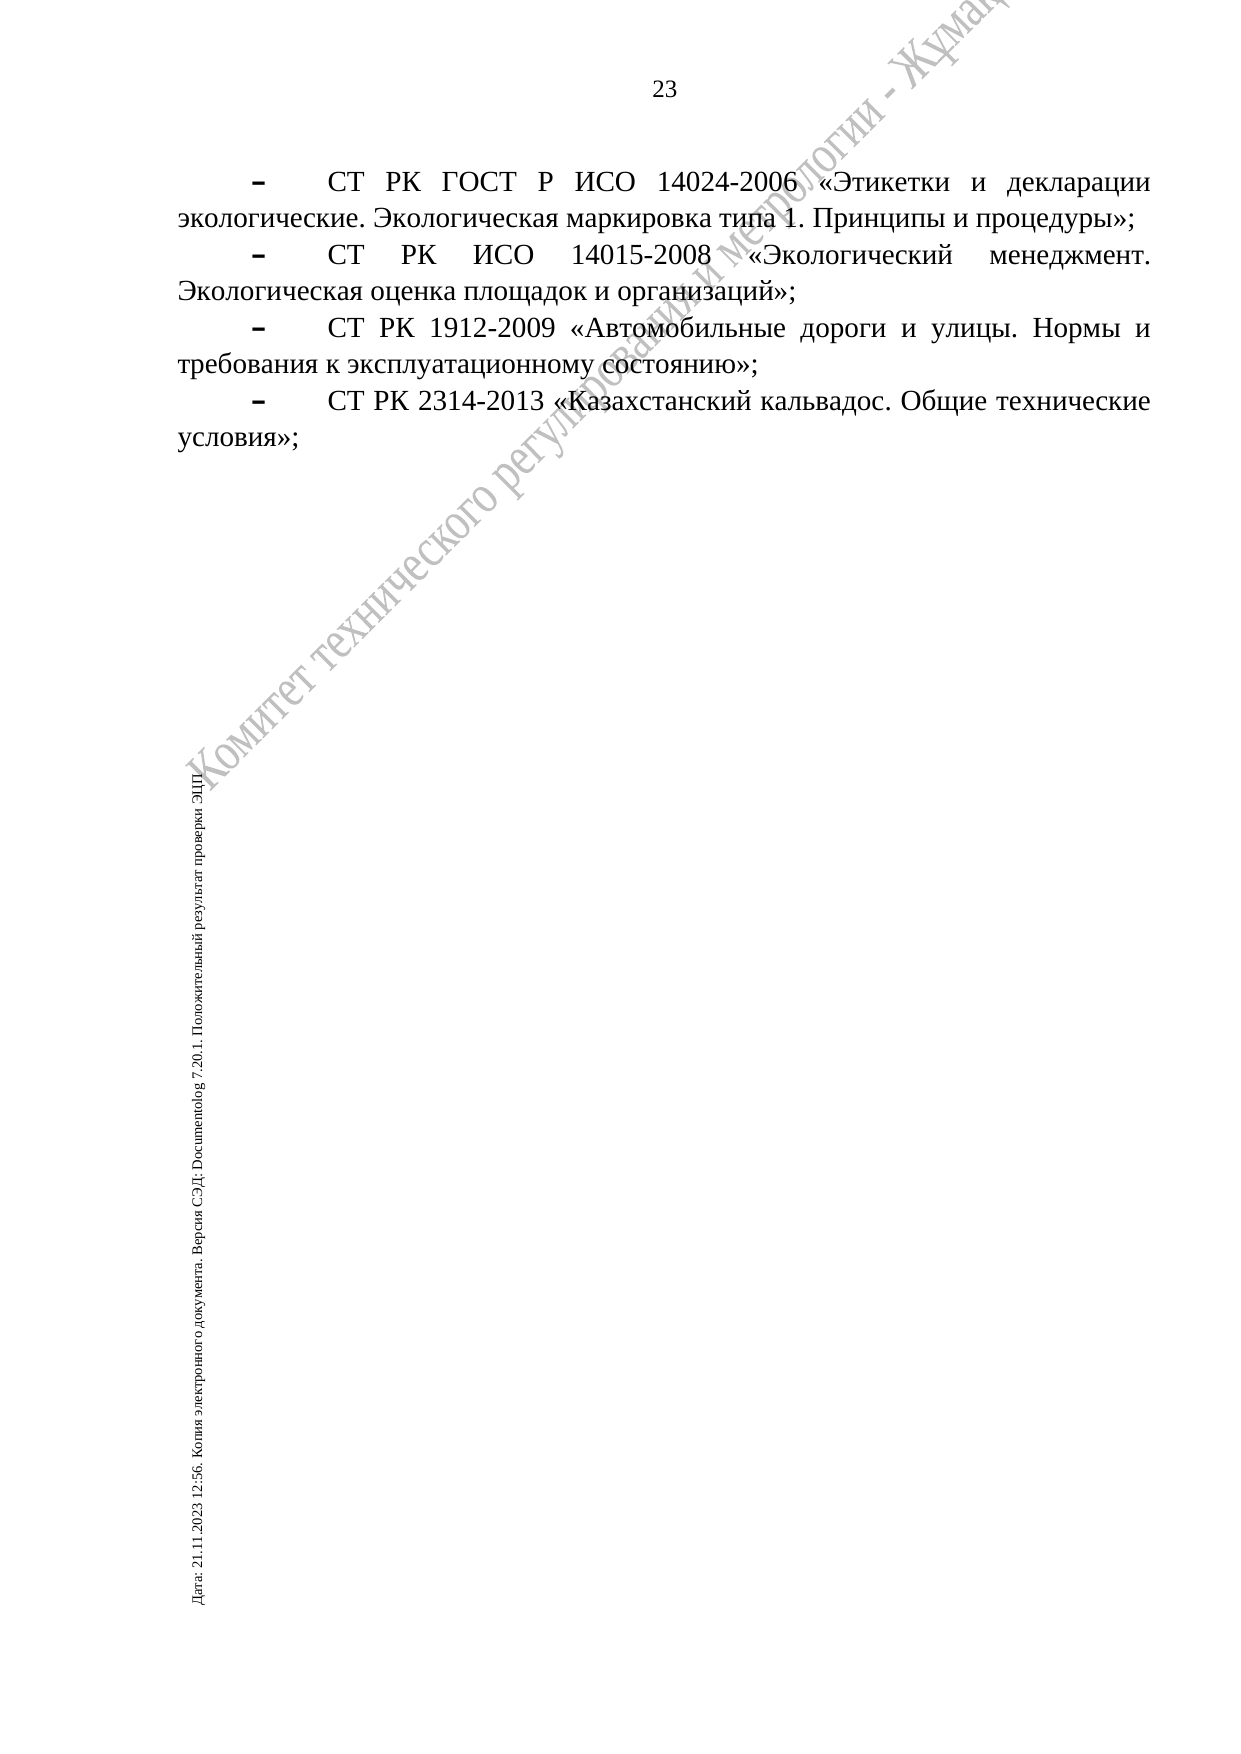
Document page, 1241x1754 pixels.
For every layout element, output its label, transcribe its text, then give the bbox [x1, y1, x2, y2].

list СТ РК ГОСТ Р ИСО 14024-2006 «Этикетки и декларации экологические. Экологическая маркировка типа 1. Принципы и процедуры»; [177, 160, 1152, 233]
list СТ РК 2314-2013 «Казахстанский кальвадос. Общие технические условия»; [177, 380, 1152, 453]
list СТ РК 1912-2009 «Автомобильные дороги и улицы. Нормы и требования к эксплуатационному состоянию»; [177, 306, 1152, 380]
list СТ РК ИСО 14015-2008 «Экологический менеджмент. Экологическая оценка площадок и организаций»; [177, 233, 1152, 306]
